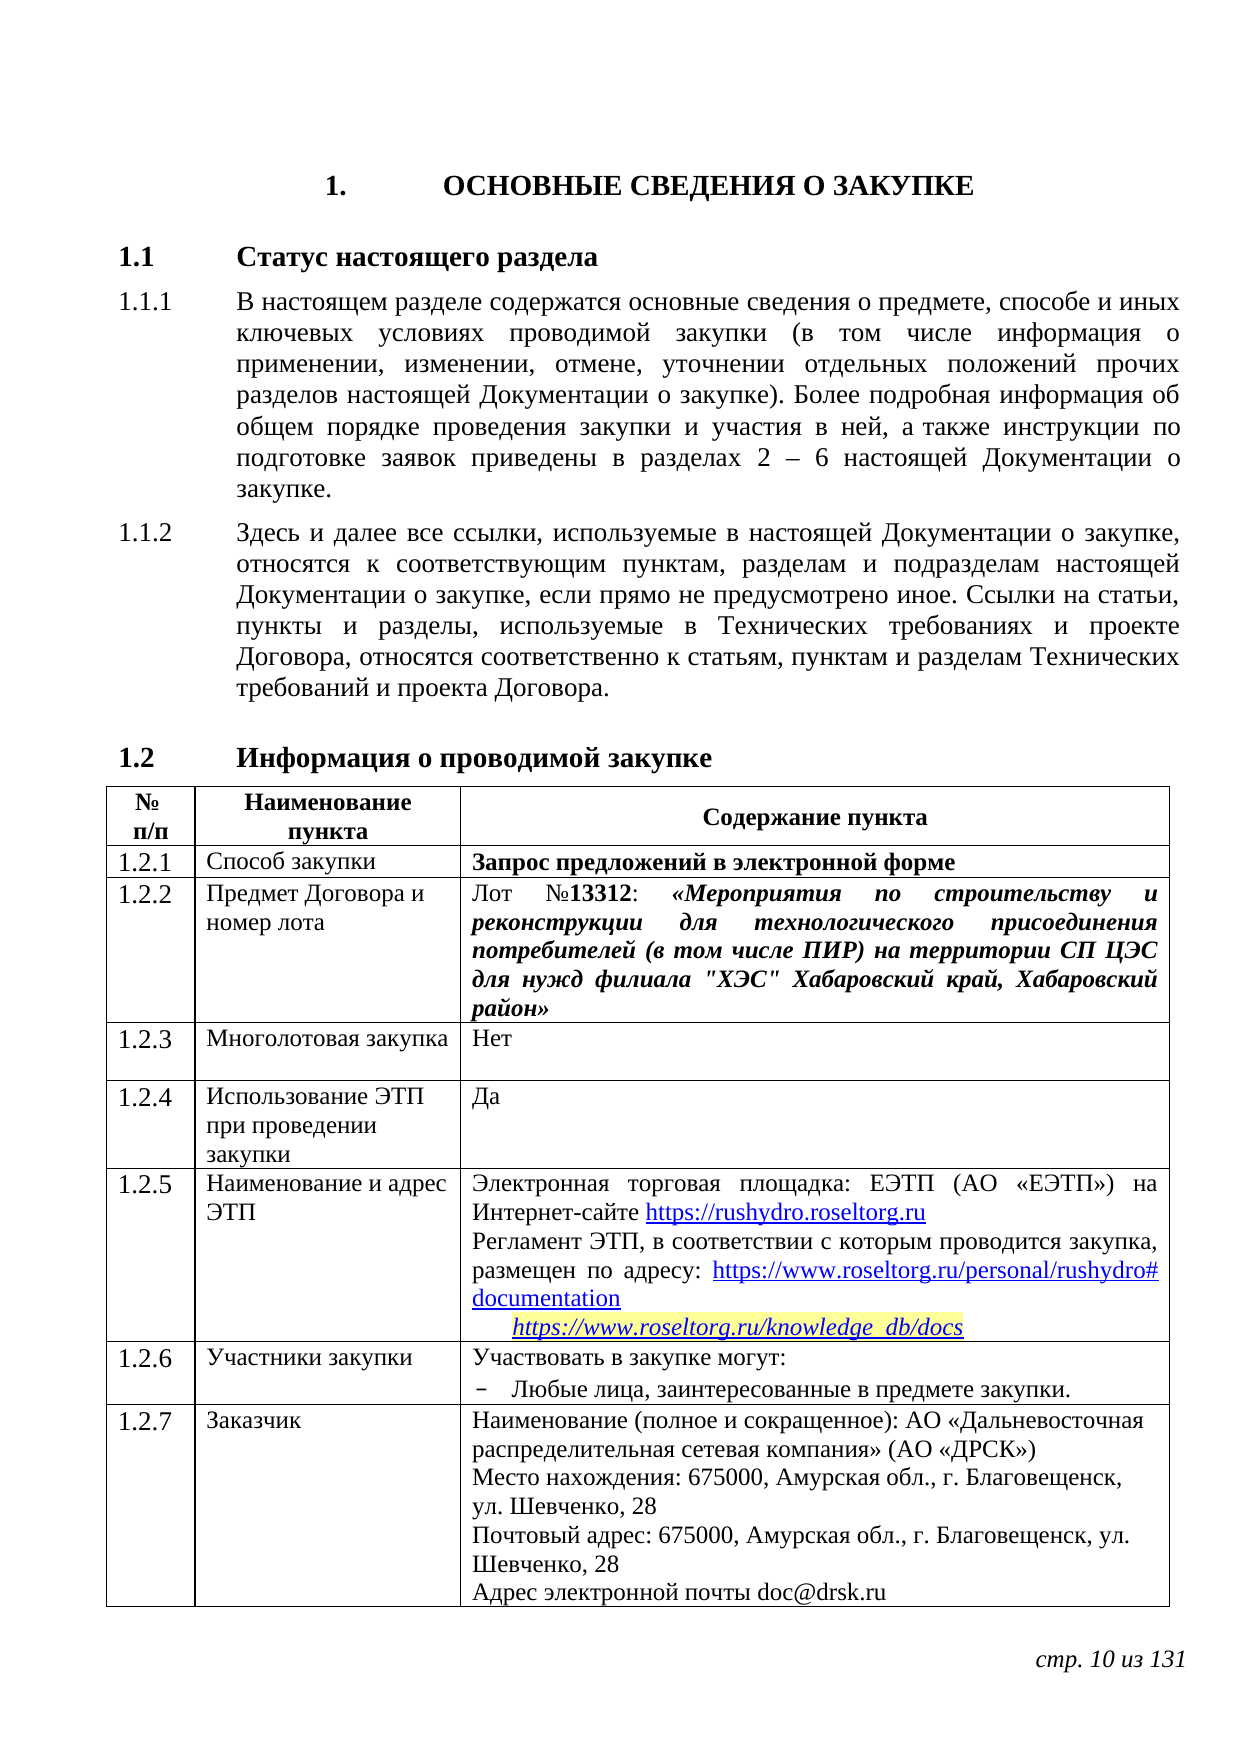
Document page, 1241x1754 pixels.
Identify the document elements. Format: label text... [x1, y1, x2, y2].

list В настоящем разделе содержатся основные сведения о предмете, способе и иных ключевых условиях проводимой закупки (в том числе информация о применении, изменении, отмене, уточнении отдельных положений прочих разделов настоящей Документации о закупке). Более подробная информация об общем порядке проведения закупки и участия в ней, а также инструкции по подготовке заявок приведены в разделах 2 – 6 настоящей Документации о закупке. [118, 285, 1181, 503]
table_cell Наименование и адрес ЭТП [196, 1169, 460, 1341]
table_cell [461, 1405, 1169, 1606]
table_header Содержание пункта [461, 787, 1169, 845]
table_cell [107, 1405, 194, 1606]
table_cell [107, 1081, 194, 1167]
table_cell Электронная торговая площадка: ЕЭТП (АО «ЕЭТП») на Интернет-сайте https://rushydro.roseltorg.ru Регламент ЭТП, в соответствии с которым проводится закупка, размещен по адресу: https://www.roseltorg.ru/personal/rushydro# documentation https://www.roseltorg.ru/knowledge_db/docs [461, 1169, 1169, 1341]
table_cell Способ закупки [196, 846, 460, 877]
subtitle Информация о проводимой закупке [118, 740, 1181, 774]
table_cell Предмет Договора и номер лота [196, 878, 460, 1022]
table_cell Многолотовая закупка [196, 1023, 460, 1080]
table_header № п/п [107, 787, 194, 845]
subtitle ОСНОВНЫЕ СВЕДЕНИЯ О ЗАКУПКЕ [118, 168, 1181, 202]
subtitle Статус настоящего раздела [118, 239, 1181, 273]
table_cell Нет [461, 1023, 1169, 1080]
table_cell [107, 1023, 194, 1080]
table_cell [107, 1342, 194, 1404]
table_cell Участвовать в закупке могут: Любые лица, заинтересованные в предмете закупки. [461, 1342, 1169, 1404]
table_cell [107, 846, 194, 877]
table_cell Использование ЭТП при проведении закупки [196, 1081, 460, 1167]
table_cell [107, 1169, 194, 1341]
table_cell Участники закупки [196, 1342, 460, 1404]
table_header Наименование пункта [196, 787, 460, 845]
table_cell Лот №13312: «Мероприятия по строительству и реконструкции для технологического присоединения потребителей (в том числе ПИР) на территории СП ЦЭС для нужд филиала "ХЭС" Хабаровский край, Хабаровский район» [461, 878, 1169, 1022]
table_cell Запрос предложений в электронной форме [461, 846, 1169, 877]
table_cell Да [461, 1081, 1169, 1167]
table_cell Заказчик [196, 1405, 460, 1606]
table_cell [107, 878, 194, 1022]
text Здесь и далее все ссылки, используемые в настоящей Документации о закупке, относятся к соответствующим пунктам, разделам и подразделам настоящей Документации о закупке, если прямо не предусмотрено иное. Ссылки на статьи, пункты и разделы, используемые в Технических требованиях и проекте Договора, относятся соответственно к статьям, пунктам и разделам Технических требований и проекта Договора. [118, 516, 1181, 703]
